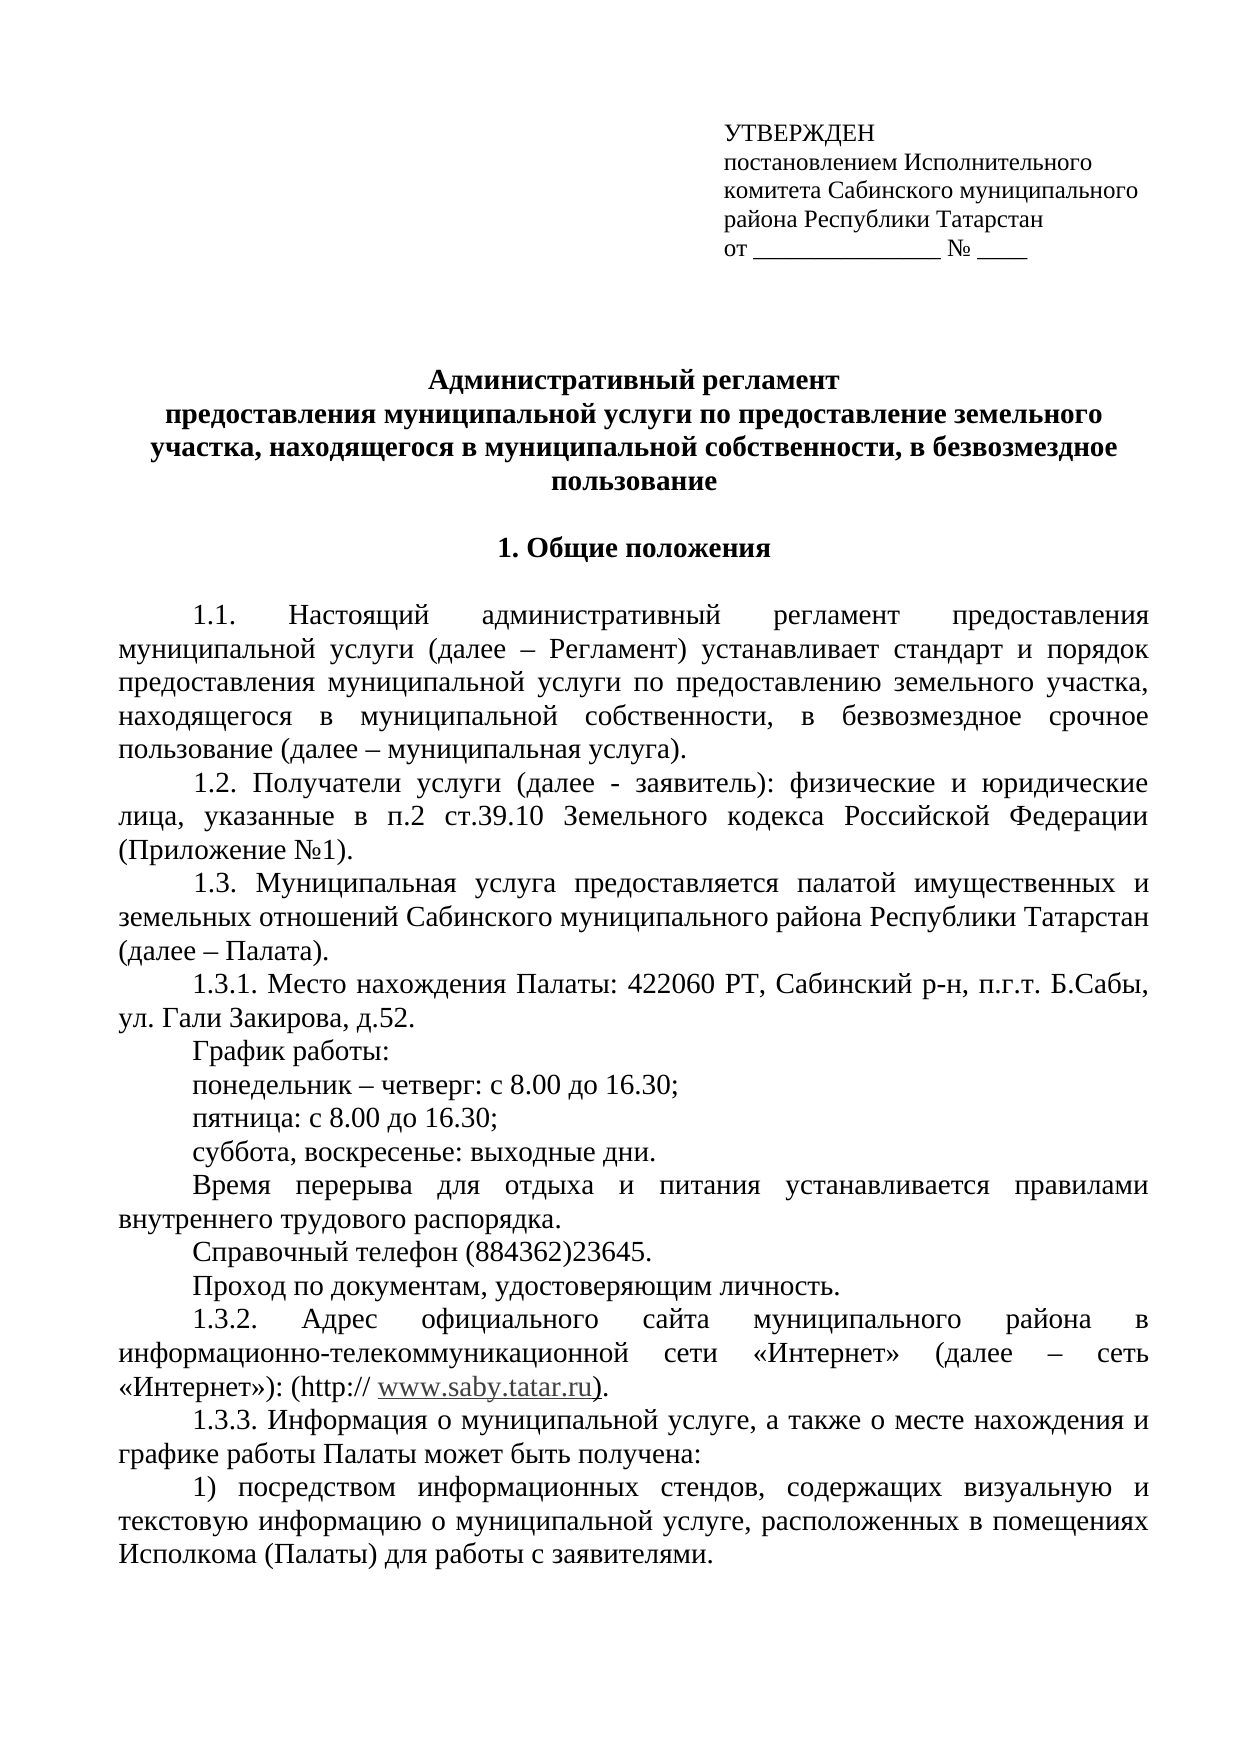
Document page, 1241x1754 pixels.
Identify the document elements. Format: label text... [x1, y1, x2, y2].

text Проход по документам, удостоверяющим личность. [118, 1268, 1150, 1302]
text Время перерыва для отдыха и питания устанавливается правилами внутреннего трудового распорядка. [118, 1167, 1150, 1234]
text 1. Общие положения [118, 530, 1150, 564]
text 1.3. Муниципальная услуга предоставляется палатой имущественных и земельных отношений Сабинского муниципального района Республики Татарстан (далее – Палата). [118, 866, 1150, 966]
text пятница: с 8.00 до 16.30; [118, 1100, 1150, 1134]
text 1.2. Получатели услуги (далее - заявитель): физические и юридические лица, указанные в п.2 ст.39.10 Земельного кодекса Российской Федерации (Приложение №1). [118, 765, 1150, 866]
text 1.3.3. Информация о муниципальной услуге, а также о месте нахождения и графике работы Палаты может быть получена: [118, 1402, 1150, 1469]
text от _______________ № ____ [723, 233, 1150, 262]
text 1) посредством информационных стендов, содержащих визуальную и текстовую информацию о муниципальной услуге, расположенных в помещениях Исполкома (Палаты) для работы с заявителями. [118, 1469, 1150, 1570]
text суббота, воскресенье: выходные дни. [118, 1134, 1150, 1167]
text постановлением Исполнительного комитета Сабинского муниципального района Республики Татарстан [723, 147, 1150, 233]
text Справочный телефон (884362)23645. [118, 1234, 1150, 1268]
text УТВЕРЖДЕН [723, 118, 1150, 147]
text 1.1. Настоящий административный регламент предоставления муниципальной услуги (далее – Регламент) устанавливает стандарт и порядок предоставления муниципальной услуги по предоставлению земельного участка, находящегося в муниципальной собственности, в безвозмездное срочное пользование (далее – муниципальная услуга). [118, 597, 1150, 765]
text 1.3.2. Адрес официального сайта муниципального района в информационно-телекоммуникационной сети «Интернет» (далее – сеть «Интернет»): (http:// www.saby.tatar.ru). [118, 1302, 1150, 1402]
text понедельник – четверг: с 8.00 до 16.30; [118, 1067, 1150, 1100]
text График работы: [118, 1033, 1150, 1067]
text 1.3.1. Место нахождения Палаты: 422060 РТ, Сабинский р-н, п.г.т. Б.Сабы, ул. Гали Закирова, д.52. [118, 966, 1150, 1033]
subtitle Административный регламент [118, 362, 1150, 396]
subtitle предоставления муниципальной услуги по предоставление земельного участка, находящегося в муниципальной собственности, в безвозмездное пользование [118, 396, 1150, 497]
